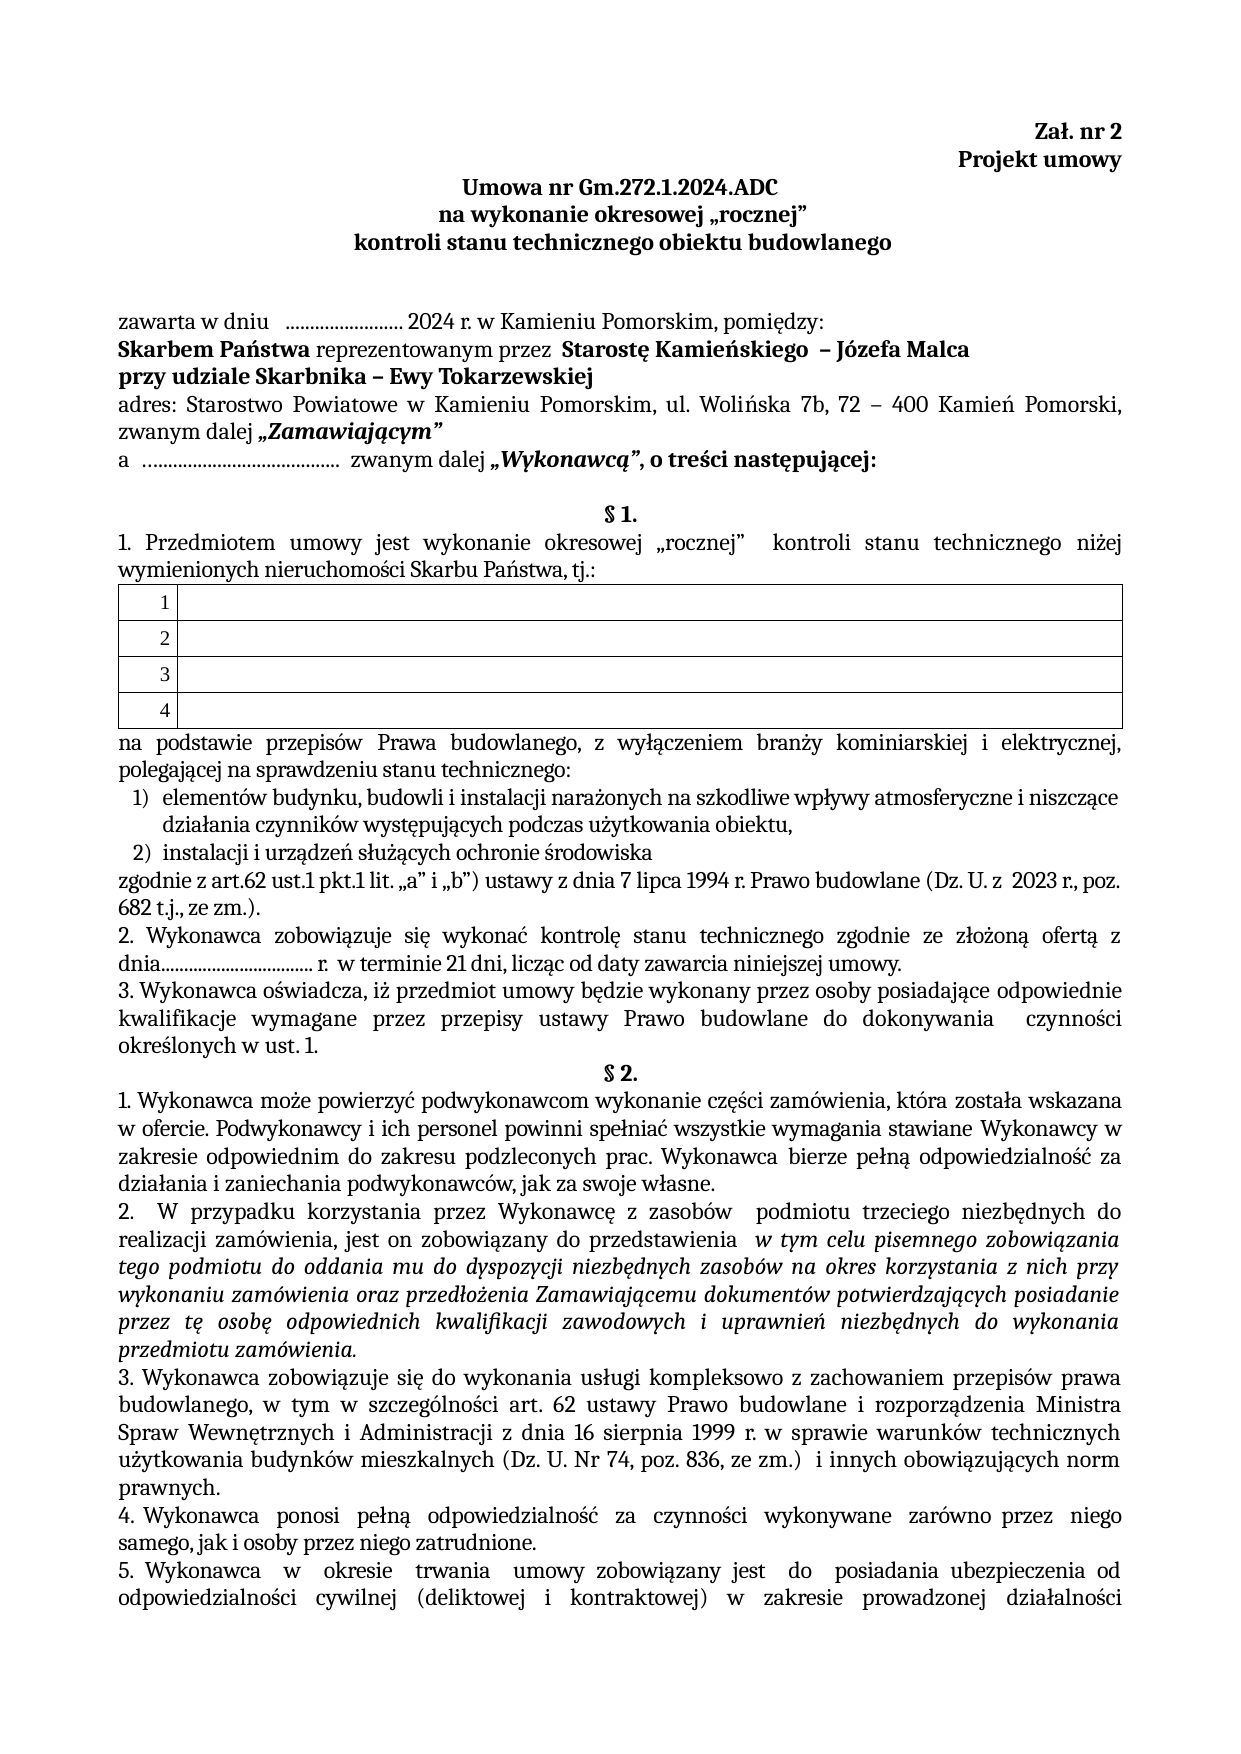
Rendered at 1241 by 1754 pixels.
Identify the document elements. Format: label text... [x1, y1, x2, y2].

list elementów budynku, budowli i instalacji narażonych na szkodliwe wpływy atmosferyczne i niszczące działania czynników występujących podczas użytkowania obiektu, [133, 784, 1122, 839]
text Projekt umowy [118, 146, 1122, 173]
text zgodnie z art.62 ust.1 pkt.1 lit. „a” i „b”) ustawy z dnia 7 lipca 1994 r. Prawo budowlane (Dz. U. z 2023 r., poz. 682 t.j., ze zm.). [118, 867, 1122, 922]
table_cell [178, 621, 1122, 656]
table_cell [178, 657, 1122, 692]
table_cell 2 [119, 621, 177, 656]
table_header [178, 585, 1122, 620]
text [118, 1557, 1122, 1612]
text Umowa nr Gm.272.1.2024.ADC [118, 173, 1122, 201]
text 3. Wykonawca oświadcza, iż przedmiot umowy będzie wykonany przez osoby posiadające odpowiednie kwalifikacje wymagane przez przepisy ustawy Prawo budowlane do dokonywania czynności określonych w ust. 1. [118, 977, 1122, 1060]
text § 2. [118, 1060, 1122, 1087]
text na wykonanie okresowej „rocznej” [118, 201, 1122, 228]
text 3. Wykonawca zobowiązuje się do wykonania usługi kompleksowo z zachowaniem przepisów prawa budowlanego, w tym w szczególności art. 62 ustawy Prawo budowlane i rozporządzenia Ministra Spraw Wewnętrznych i Administracji z dnia 16 sierpnia 1999 r. w sprawie warunków technicznych użytkowania budynków mieszkalnych (Dz. U. Nr 74, poz. 836, ze zm.) i innych obowiązujących norm prawnych. [118, 1363, 1122, 1501]
text § 1. [118, 501, 1122, 529]
list instalacji i urządzeń służących ochronie środowiska [133, 839, 1122, 867]
text 4. Wykonawca ponosi pełną odpowiedzialność za czynności wykonywane zarówno przez niego samego, jak i osoby przez niego zatrudnione. [118, 1501, 1122, 1557]
text 1. Przedmiotem umowy jest wykonanie okresowej „rocznej” kontroli stanu technicznego niżej wymienionych nieruchomości Skarbu Państwa, tj.: [118, 529, 1122, 584]
text adres: Starostwo Powiatowe w Kamieniu Pomorskim, ul. Wolińska 7b, 72 – 400 Kamień Pomorski, zwanym dalej „Zamawiającym” [118, 391, 1122, 446]
text na podstawie przepisów Prawa budowlanego, z wyłączeniem branży kominiarskiej i elektrycznej, polegającej na sprawdzeniu stanu technicznego: [118, 729, 1122, 784]
text Zał. nr 2 [118, 118, 1122, 146]
text 2. W przypadku korzystania przez Wykonawcę z zasobów podmiotu trzeciego niezbędnych do realizacji zamówienia, jest on zobowiązany do przedstawienia w tym celu pisemnego zobowiązania tego podmiotu do oddania mu do dyspozycji niezbędnych zasobów na okres korzystania z nich przy wykonaniu zamówienia oraz przedłożenia Zamawiającemu dokumentów potwierdzających posiadanie przez tę osobę odpowiednich kwalifikacji zawodowych i uprawnień niezbędnych do wykonania przedmiotu zamówienia. [118, 1198, 1122, 1363]
table_cell [178, 693, 1122, 728]
text przy udziale Skarbnika – Ewy Tokarzewskiej [118, 363, 1122, 391]
text kontroli stanu technicznego obiektu budowlanego [118, 228, 1122, 256]
text a …..................................... zwanym dalej „Wykonawcą”, o treści następującej: [118, 446, 1122, 473]
text 1. Wykonawca może powierzyć podwykonawcom wykonanie części zamówienia, która została wskazana w ofercie. Podwykonawcy i ich personel powinni spełniać wszystkie wymagania stawiane Wykonawcy w zakresie odpowiednim do zakresu podzleconych prac. Wykonawca bierze pełną odpowiedzialność za działania i zaniechania podwykonawców, jak za swoje własne. [118, 1087, 1122, 1198]
text 2. Wykonawca zobowiązuje się wykonać kontrolę stanu technicznego zgodnie ze złożoną ofertą z dnia................................. r. w terminie 21 dni, licząc od daty zawarcia niniejszej umowy. [118, 922, 1122, 977]
table_cell 4 [119, 693, 177, 728]
table_header 1 [119, 585, 177, 620]
table_cell 3 [119, 657, 177, 692]
text zawarta w dniu ........................ 2024 r. w Kamieniu Pomorskim, pomiędzy: [118, 308, 1122, 335]
text Skarbem Państwa reprezentowanym przez Starostę Kamieńskiego – Józefa Malca [118, 335, 1122, 363]
